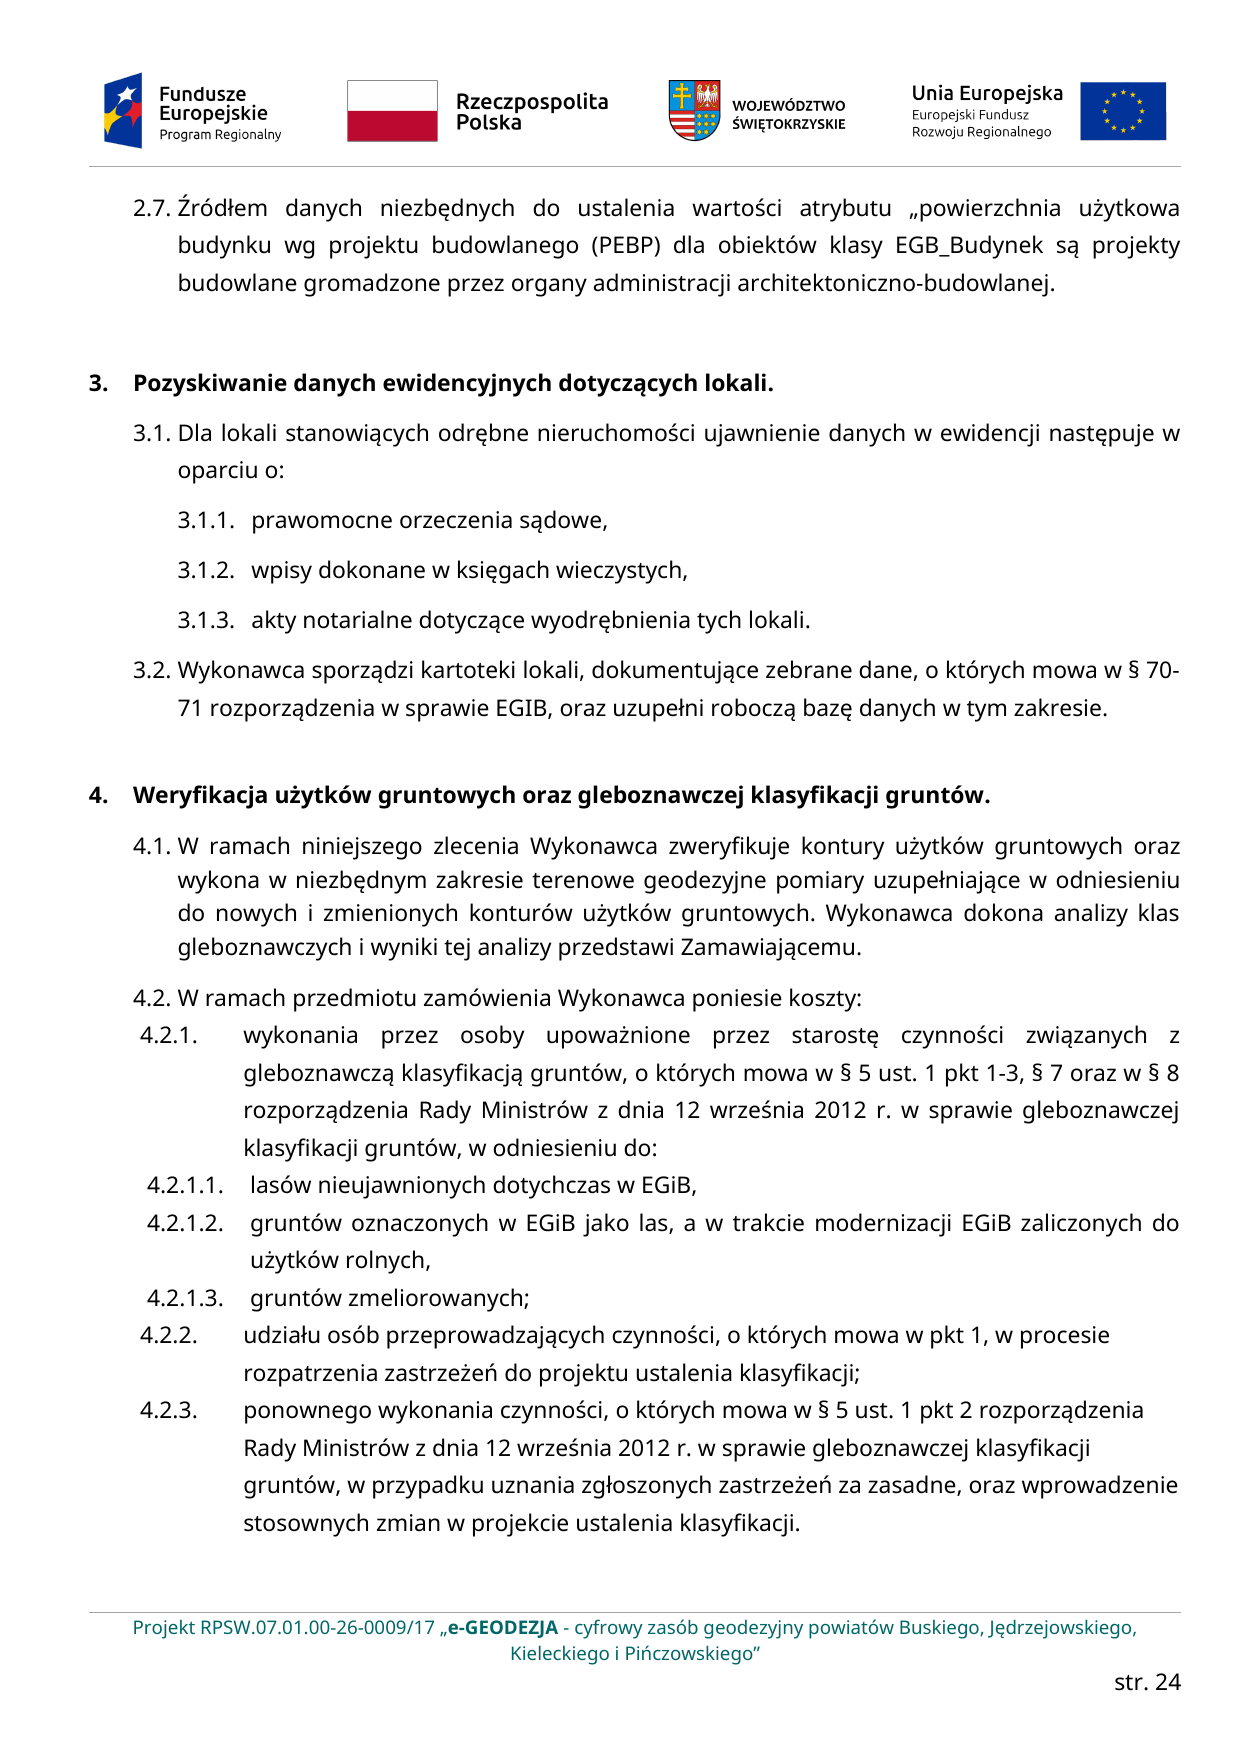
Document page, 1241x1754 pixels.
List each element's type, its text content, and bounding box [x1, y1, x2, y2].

list W ramach niniejszego zlecenia Wykonawca zweryfikuje kontury użytków gruntowych oraz wykona w niezbędnym zakresie terenowe geodezyjne pomiary uzupełniające w odniesieniu do nowych i zmienionych konturów użytków gruntowych. Wykonawca dokona analizy klas gleboznawczych i wyniki tej analizy przedstawi Zamawiającemu. [133, 830, 1181, 962]
list Źródłem danych niezbędnych do ustalenia wartości atrybutu „powierzchnia użytkowa budynku wg projektu budowlanego (PEBP) dla obiektów klasy EGB_Budynek są projekty budowlane gromadzone przez organy administracji architektoniczno-budowlanej. [133, 192, 1181, 298]
list lasów nieujawnionych dotychczas w EGiB, [147, 1169, 1181, 1200]
list prawomocne orzeczenia sądowe, [177, 504, 1181, 535]
list wpisy dokonane w księgach wieczystych, [177, 554, 1181, 585]
list ponownego wykonania czynności, o których mowa w § 5 ust. 1 pkt 2 rozporządzenia Rady Ministrów z dnia 12 września 2012 r. w sprawie gleboznawczej klasyfikacji gruntów, w przypadku uznania zgłoszonych zastrzeżeń za zasadne, oraz wprowadzenie stosownych zmian w projekcie ustalenia klasyfikacji. [140, 1394, 1181, 1538]
list udziału osób przeprowadzających czynności, o których mowa w pkt 1, w procesie rozpatrzenia zastrzeżeń do projektu ustalenia klasyfikacji; [140, 1319, 1181, 1388]
picture [88, 59, 1182, 164]
list Weryfikacja użytków gruntowych oraz gleboznawczej klasyfikacji gruntów. [89, 779, 1181, 811]
list Pozyskiwanie danych ewidencyjnych dotyczących lokali. [89, 367, 1181, 398]
list Wykonawca sporządzi kartoteki lokali, dokumentujące zebrane dane, o których mowa w § 70-71 rozporządzenia w sprawie EGIB, oraz uzupełni roboczą bazę danych w tym zakresie. [133, 654, 1181, 723]
list gruntów oznaczonych w EGiB jako las, a w trakcie modernizacji EGiB zaliczonych do użytków rolnych, [147, 1207, 1181, 1275]
list wykonania przez osoby upoważnione przez starostę czynności związanych z gleboznawczą klasyfikacją gruntów, o których mowa w § 5 ust. 1 pkt 1-3, § 7 oraz w § 8 rozporządzenia Rady Ministrów z dnia 12 września 2012 r. w sprawie gleboznawczej klasyfikacji gruntów, w odniesieniu do: [140, 1019, 1181, 1163]
list akty notarialne dotyczące wyodrębnienia tych lokali. [177, 604, 1181, 635]
list gruntów zmeliorowanych; [147, 1282, 1181, 1313]
list Dla lokali stanowiących odrębne nieruchomości ujawnienie danych w ewidencji następuje w oparciu o: [133, 417, 1181, 485]
list W ramach przedmiotu zamówienia Wykonawca poniesie koszty: [133, 982, 1181, 1013]
